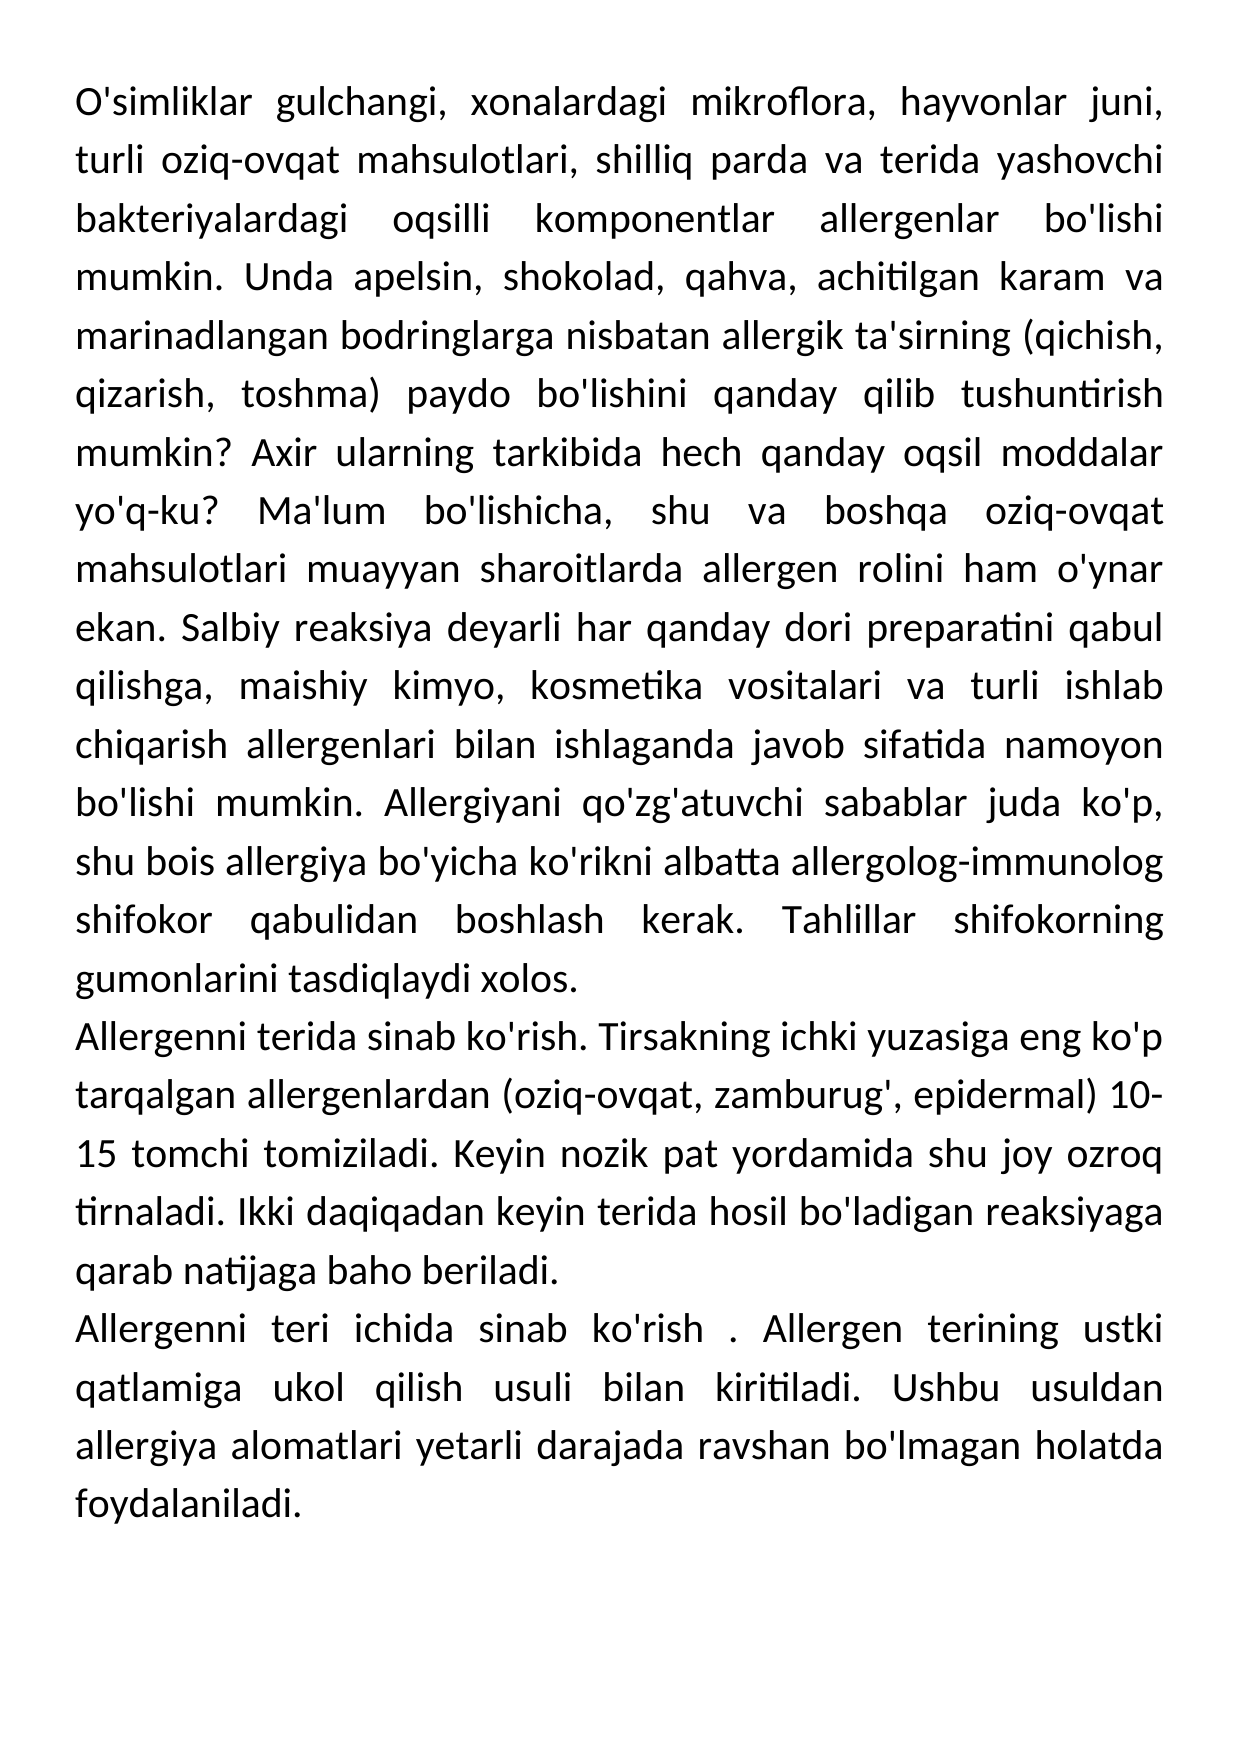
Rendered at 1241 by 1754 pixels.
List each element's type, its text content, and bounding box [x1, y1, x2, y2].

text Allergenni teri ichida sinab ko'rish . Allergen terining ustki qatlamiga ukol qilish usuli bilan kiritiladi. Ushbu usuldan allergiya alomatlari yetarli darajada ravshan bo'lmagan holatda foydalaniladi. [75, 1302, 1165, 1528]
text Allergenni terida sinab ko'rish. Tirsakning ichki yuzasiga eng ko'p tarqalgan allergenlardan (oziq-ovqat, zamburug', epidermal) 10-15 tomchi tomiziladi. Keyin nozik pat yordamida shu joy ozroq tirnaladi. Ikki daqiqadan keyin terida hosil bo'ladigan reaksiyaga qarab natijaga baho beriladi. [75, 1010, 1165, 1294]
text O'simliklar gulchangi, xonalardagi mikroflora, hayvonlar juni, turli oziq-ovqat mahsulotlari, shilliq parda va terida yashovchi bakteriyalardagi oqsilli komponentlar allergenlar bo'lishi mumkin. Unda apelsin, shokolad, qahva, achitilgan karam va marinadlangan bodringlarga nisbatan allergik ta'sirning (qichish, qizarish, toshma) paydo bo'lishini qanday qilib tushuntirish mumkin? Axir ularning tarkibida hech qanday oqsil moddalar yo'q-ku? Ma'lum bo'lishicha, shu va boshqa oziq-ovqat mahsulotlari muayyan sharoitlarda allergen rolini ham o'ynar ekan. Salbiy reaksiya deyarli har qanday dori preparatini qabul qilishga, maishiy kimyo, kosmetika vositalari va turli ishlab chiqarish allergenlari bilan ishlaganda javob sifatida namoyon bo'lishi mumkin. Allergiyani qo'zg'atuvchi sabablar juda ko'p, shu bois allergiya bo'yicha ko'rikni albatta allergolog-immunolog shifokor qabulidan boshlash kerak. Tahlillar shifokorning gumonlarini tasdiqlaydi xolos. [75, 75, 1165, 1002]
